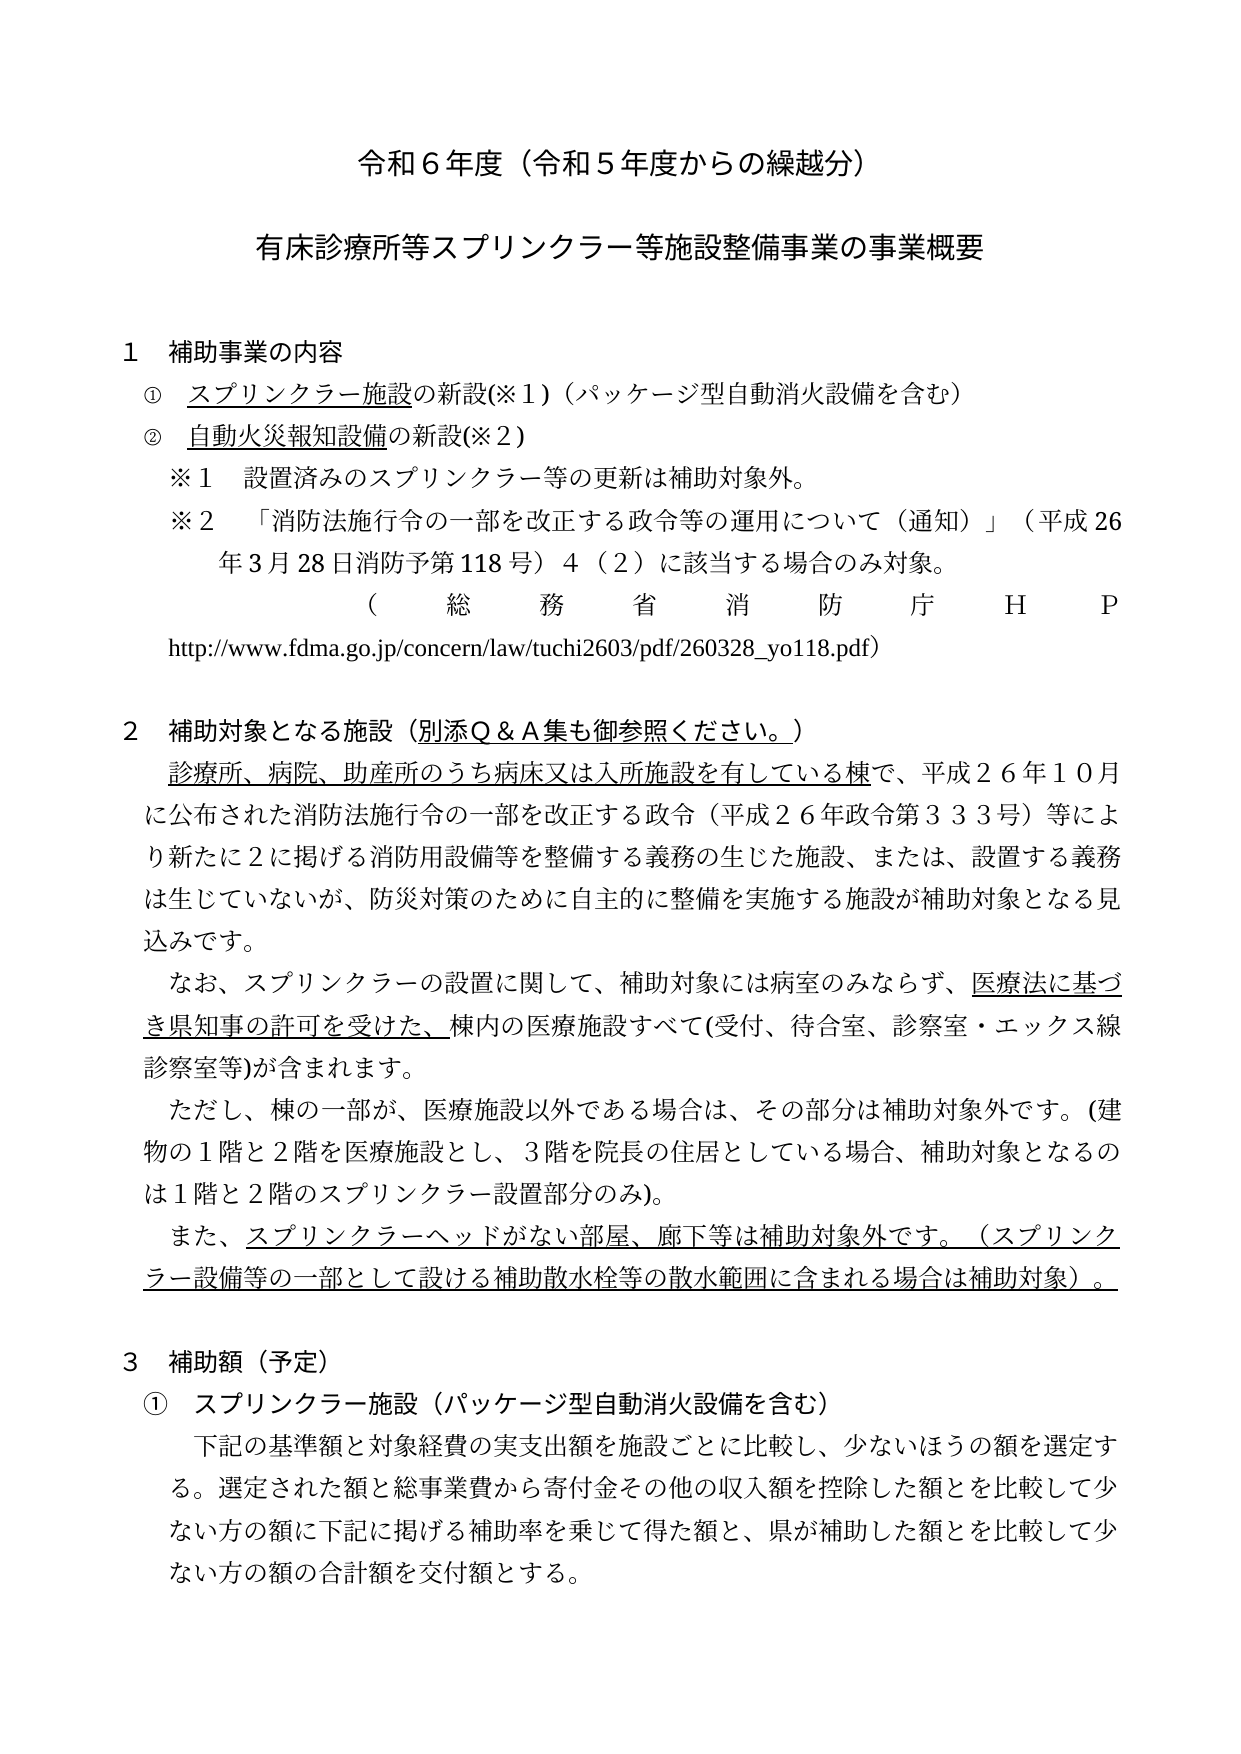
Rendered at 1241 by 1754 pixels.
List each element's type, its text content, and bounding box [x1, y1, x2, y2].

text 有床診療所等スプリンクラー等施設整備事業の事業概要 [118, 204, 1122, 288]
text また、スプリンクラーヘッドがない部屋、廊下等は補助対象外です。（スプリンクラー設備等の一部として設ける補助散水栓等の散水範囲に含まれる場合は補助対象）。 [143, 1214, 1122, 1298]
text ２ 補助対象となる施設（別添Ｑ＆Ａ集も御参照ください。） [118, 709, 1122, 751]
text ② 自動火災報知設備の新設(※２) [143, 414, 1122, 456]
text 診療所、病院、助産所のうち病床又は入所施設を有している棟で、平成２６年１０月に公布された消防法施行令の一部を改正する政令（平成２６年政令第３３３号）等により新たに２に掲げる消防用設備等を整備する義務の生じた施設、または、設置する義務は生じていないが、防災対策のために自主的に整備を実施する施設が補助対象となる見込みです。 [143, 751, 1122, 961]
text （総務省消防庁ＨＰ http://www.fdma.go.jp/concern/law/tuchi2603/pdf/260328_yo118.pdf） [118, 582, 1122, 667]
text 令和６年度（令和５年度からの繰越分） [118, 119, 1122, 204]
text ① スプリンクラー施設の新設(※１)（パッケージ型自動消火設備を含む） [143, 372, 1122, 414]
text ただし、棟の一部が、医療施設以外である場合は、その部分は補助対象外です。(建物の１階と２階を医療施設とし、３階を院長の住居としている場合、補助対象となるのは１階と２階のスプリンクラー設置部分のみ)。 [143, 1087, 1122, 1214]
text 下記の基準額と対象経費の実支出額を施設ごとに比較し、少ないほうの額を選定する。選定された額と総事業費から寄付金その他の収入額を控除した額とを比較して少ない方の額に下記に掲げる補助率を乗じて得た額と、県が補助した額とを比較して少ない方の額の合計額を交付額とする。 [168, 1424, 1122, 1592]
text ※２ 「消防法施行令の一部を改正する政令等の運用について（通知）」（平成26年3月28日消防予第118 号）４（２）に該当する場合のみ対象。 [118, 498, 1122, 582]
text １ 補助事業の内容 [118, 330, 1122, 372]
text ３ 補助額（予定） [118, 1340, 1122, 1382]
text なお、スプリンクラーの設置に関して、補助対象には病室のみならず、医療法に基づき県知事の許可を受けた、棟内の医療施設すべて(受付、待合室、診察室・エックス線診察室等)が含まれます。 [143, 961, 1122, 1087]
text ※１ 設置済みのスプリンクラー等の更新は補助対象外。 [118, 456, 1122, 498]
text ① スプリンクラー施設（パッケージ型自動消火設備を含む） [118, 1382, 1122, 1424]
